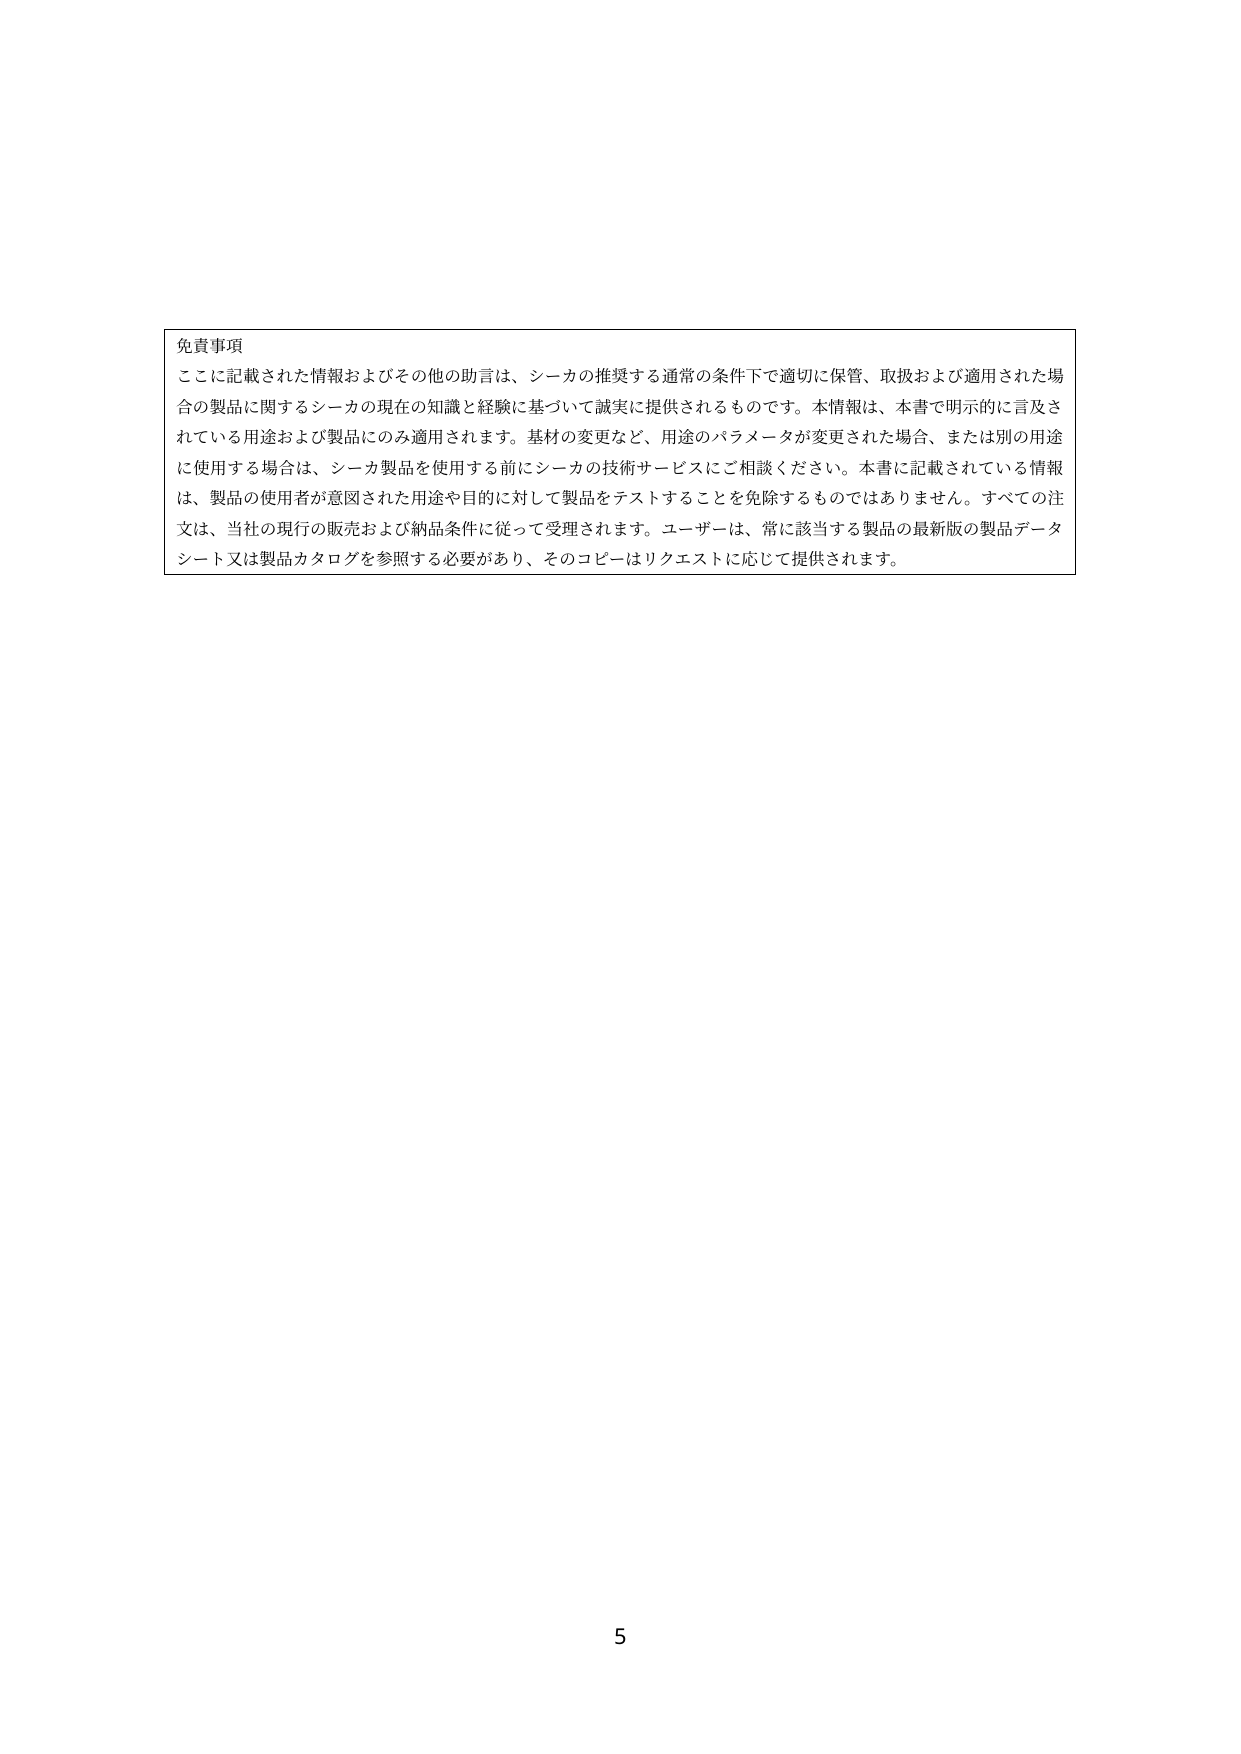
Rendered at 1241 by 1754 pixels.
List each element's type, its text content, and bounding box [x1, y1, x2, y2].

table_header 免責事項 ここに記載された情報およびその他の助言は、シーカの推奨する通常の条件下で適切に保管、取扱および適用された場合の製品に関するシーカの現在の知識と経験に基づいて誠実に提供されるものです。本情報は、本書で明示的に言及されている用途および製品にのみ適用されます。基材の変更など、用途のパラメータが変更された場合、または別の用途に使用する場合は、シーカ製品を使用する前にシーカの技術サービスにご相談ください。本書に記載されている情報は、製品の使用者が意図された用途や目的に対して製品をテストすることを免除するものではありません。すべての注文は、当社の現行の販売および納品条件に従って受理されます。ユーザーは、常に該当する製品の最新版の製品データシート又は製品カタログを参照する必要があり、そのコピーはリクエストに応じて提供されます。 [165, 330, 1075, 573]
